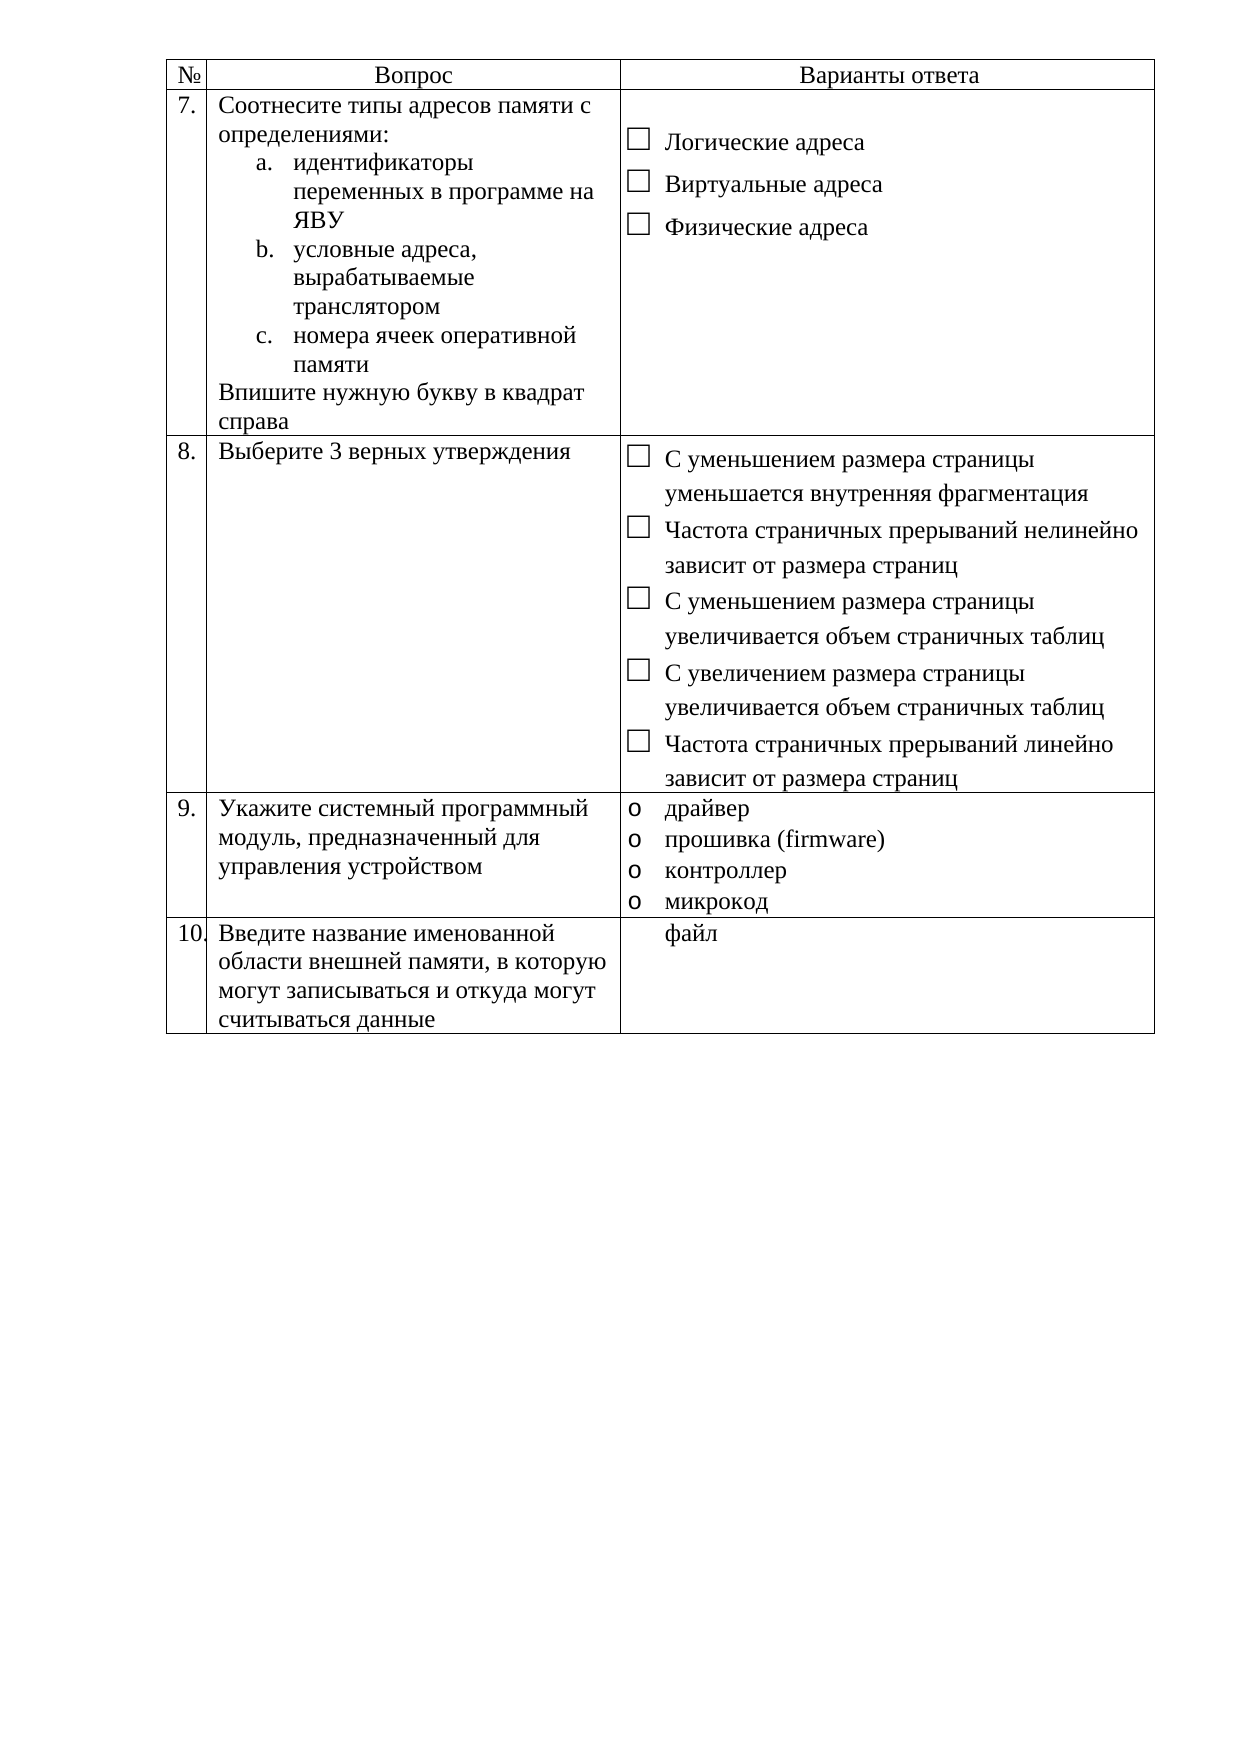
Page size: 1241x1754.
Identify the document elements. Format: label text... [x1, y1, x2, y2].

table_header Варианты ответа [621, 60, 1154, 89]
table_cell [167, 90, 206, 435]
table_cell Введите название именованной области внешней памяти, в которую могут записываться и откуда могут считываться данные [207, 918, 620, 1033]
table_cell Выберите 3 верных утверждения [207, 436, 620, 792]
table_header № [167, 60, 206, 89]
table_cell Логические адреса Виртуальные адреса Физические адреса [621, 90, 1154, 435]
table_cell Укажите системный программный модуль, предназначенный для управления устройством [207, 793, 620, 917]
table_cell С уменьшением размера страницы уменьшается внутренняя фрагментация Частота страничных прерываний нелинейно зависит от размера страниц С уменьшением размера страницы увеличивается объем страничных таблиц С увеличением размера страницы увеличивается объем страничных таблиц Частота страничных прерываний линейно зависит от размера страниц [621, 436, 1154, 792]
table_cell [167, 436, 206, 792]
table_cell [167, 918, 206, 1033]
table_cell файл [621, 918, 1154, 1033]
table_cell драйвер прошивка (firmware) контроллер микрокод [621, 793, 1154, 917]
table_cell Соотнесите типы адресов памяти с определениями: идентификаторы переменных в программе на ЯВУ условные адреса, вырабатываемые транслятором номера ячеек оперативной памяти Впишите нужную букву в квадрат справа [207, 90, 620, 435]
table_cell [167, 793, 206, 917]
table_header Вопрос [207, 60, 620, 89]
